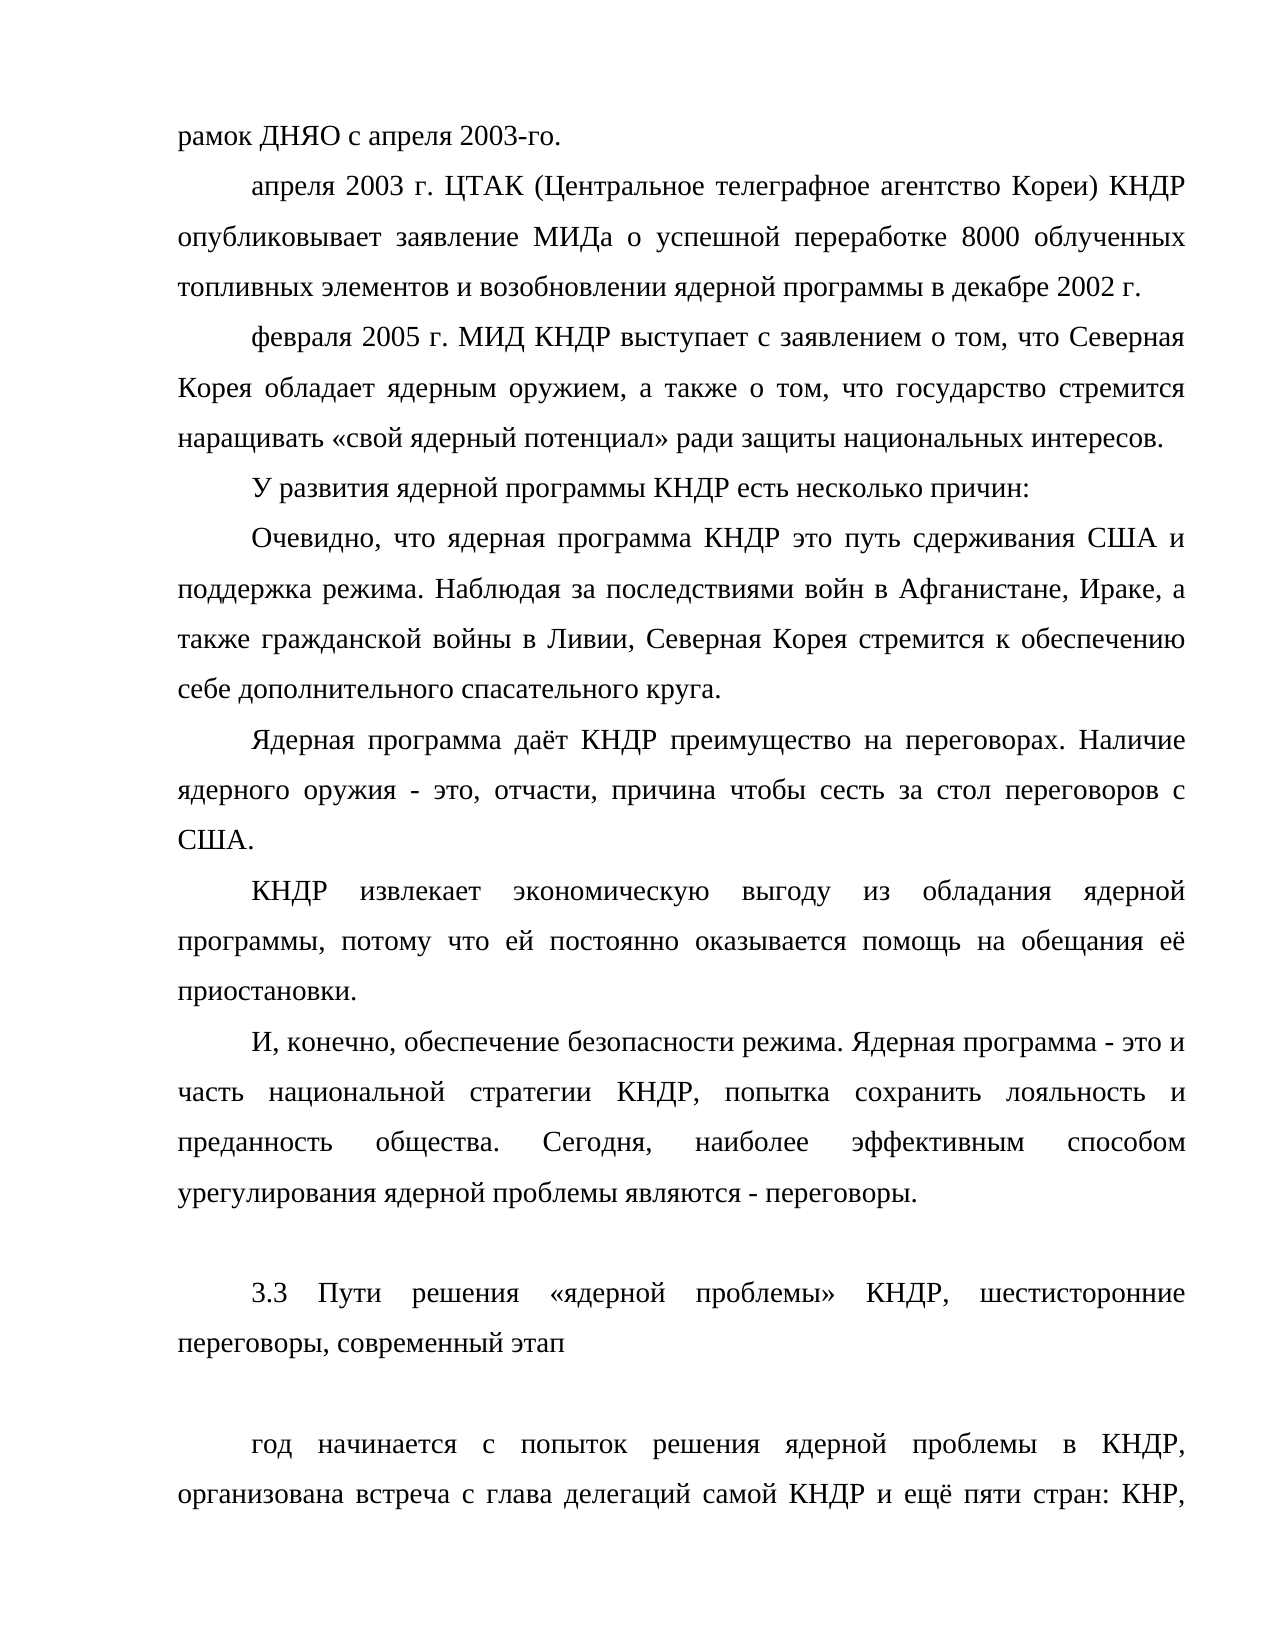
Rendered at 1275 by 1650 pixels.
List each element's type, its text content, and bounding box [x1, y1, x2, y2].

text Ядерная программа даёт КНДР преимущество на переговорах. Наличие ядерного оружия - это, отчасти, причина чтобы сесть за стол переговоров с США. [177, 722, 1186, 856]
subtitle 3.3 Пути решения «ядерной проблемы» КНДР, шестисторонние переговоры, современный этап [177, 1275, 1186, 1359]
text апреля 2003 г. ЦТАК (Центральное телеграфное агентство Кореи) КНДР опубликовывает заявление МИДа о успешной переработке 8000 облученных топливных элементов и возобновлении ядерной программы в декабре 2002 г. [177, 168, 1186, 303]
text И, конечно, обеспечение безопасности режима. Ядерная программа - это и часть национальной стратегии КНДР, попытка сохранить лояльность и преданность общества. Сегодня, наиболее эффективным способом урегулирования ядерной проблемы являются - переговоры. [177, 1024, 1186, 1208]
text У развития ядерной программы КНДР есть несколько причин: [177, 470, 1186, 504]
text КНДР извлекает экономическую выгоду из обладания ядерной программы, потому что ей постоянно оказывается помощь на обещания её приостановки. [177, 873, 1186, 1007]
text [177, 1426, 1186, 1510]
text февраля 2005 г. МИД КНДР выступает с заявлением о том, что Северная Корея обладает ядерным оружием, а также о том, что государство стремится наращивать «свой ядерный потенциал» ради защиты национальных интересов. [177, 319, 1186, 453]
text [177, 118, 1186, 152]
text Очевидно, что ядерная программа КНДР это путь сдерживания США и поддержка режима. Наблюдая за последствиями войн в Афганистане, Ираке, а также гражданской войны в Ливии, Северная Корея стремится к обеспечению себе дополнительного спасательного круга. [177, 521, 1186, 705]
